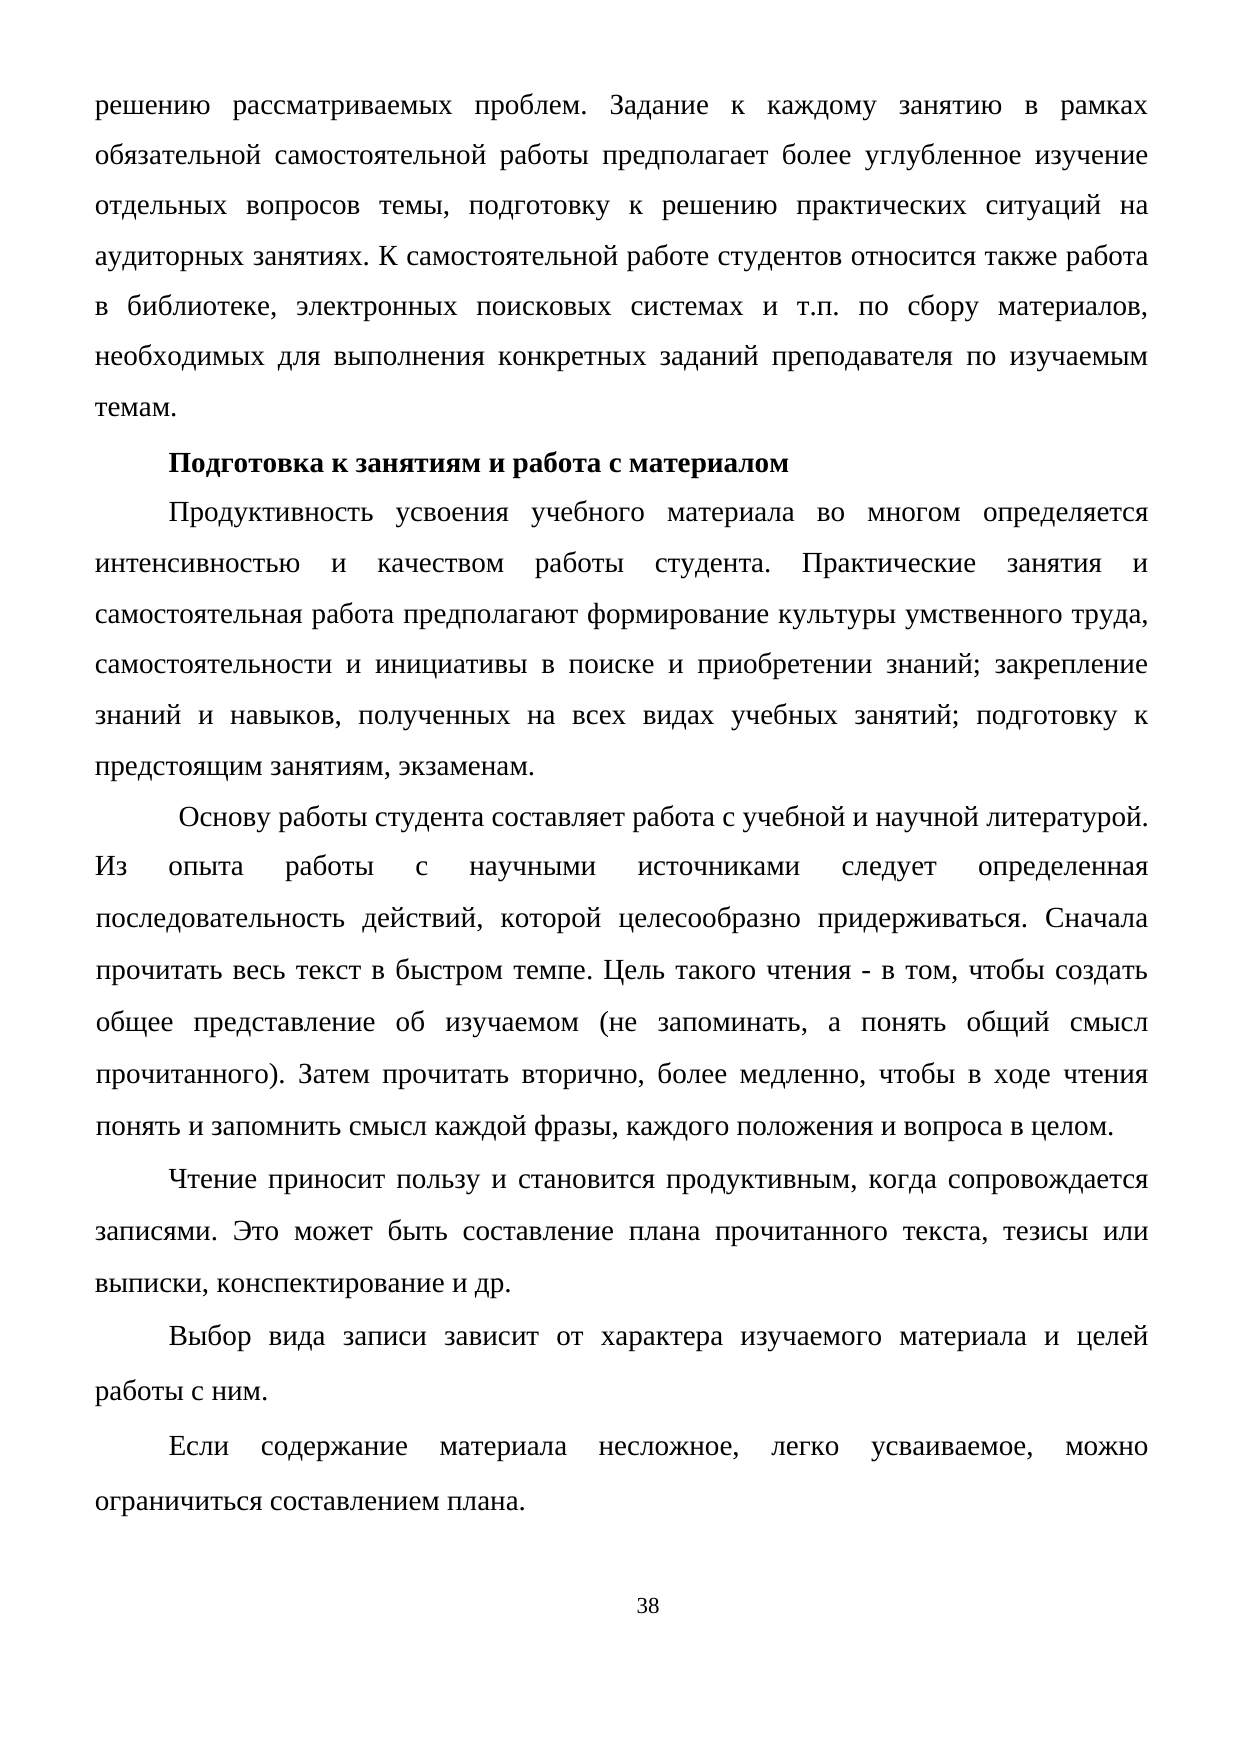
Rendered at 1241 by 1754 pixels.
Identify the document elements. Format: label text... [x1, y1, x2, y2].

text Выбор вида записи зависит от характера изучаемого материала и целей работы с ним. [94, 1318, 1149, 1406]
text Из опыта работы с научными источниками следует определенная последовательность действий, которой целесообразно придерживаться. Сначала прочитать весь текст в быстром темпе. Цель такого чтения - в том, чтобы создать общее представление об изучаемом (не запоминать, а понять общий смысл прочитанного). Затем прочитать вторично, более медленно, чтобы в ходе чтения понять и запомнить смысл каждой фразы, каждого положения и вопроса в целом. [94, 848, 1149, 1142]
subtitle Подготовка к занятиям и работа с материалом [168, 445, 1148, 479]
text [94, 87, 1149, 422]
text Если содержание материала несложное, легко усваиваемое, можно ограничиться составлением плана. [94, 1428, 1149, 1517]
text Продуктивность усвоения учебного материала во многом определяется интенсивностью и качеством работы студента. Практические занятия и самостоятельная работа предполагают формирование культуры умственного труда, самостоятельности и инициативы в поиске и приобретении знаний; закрепление знаний и навыков, полученных на всех видах учебных занятий; подготовку к предстоящим занятиям, экзаменам. [94, 494, 1149, 781]
text Основу работы студента составляет работа с учебной и научной литературой. [94, 799, 1149, 832]
text Чтение приносит пользу и становится продуктивным, когда сопровождается записями. Это может быть составление плана прочитанного текста, тезисы или выписки, конспектирование и др. [94, 1161, 1149, 1299]
